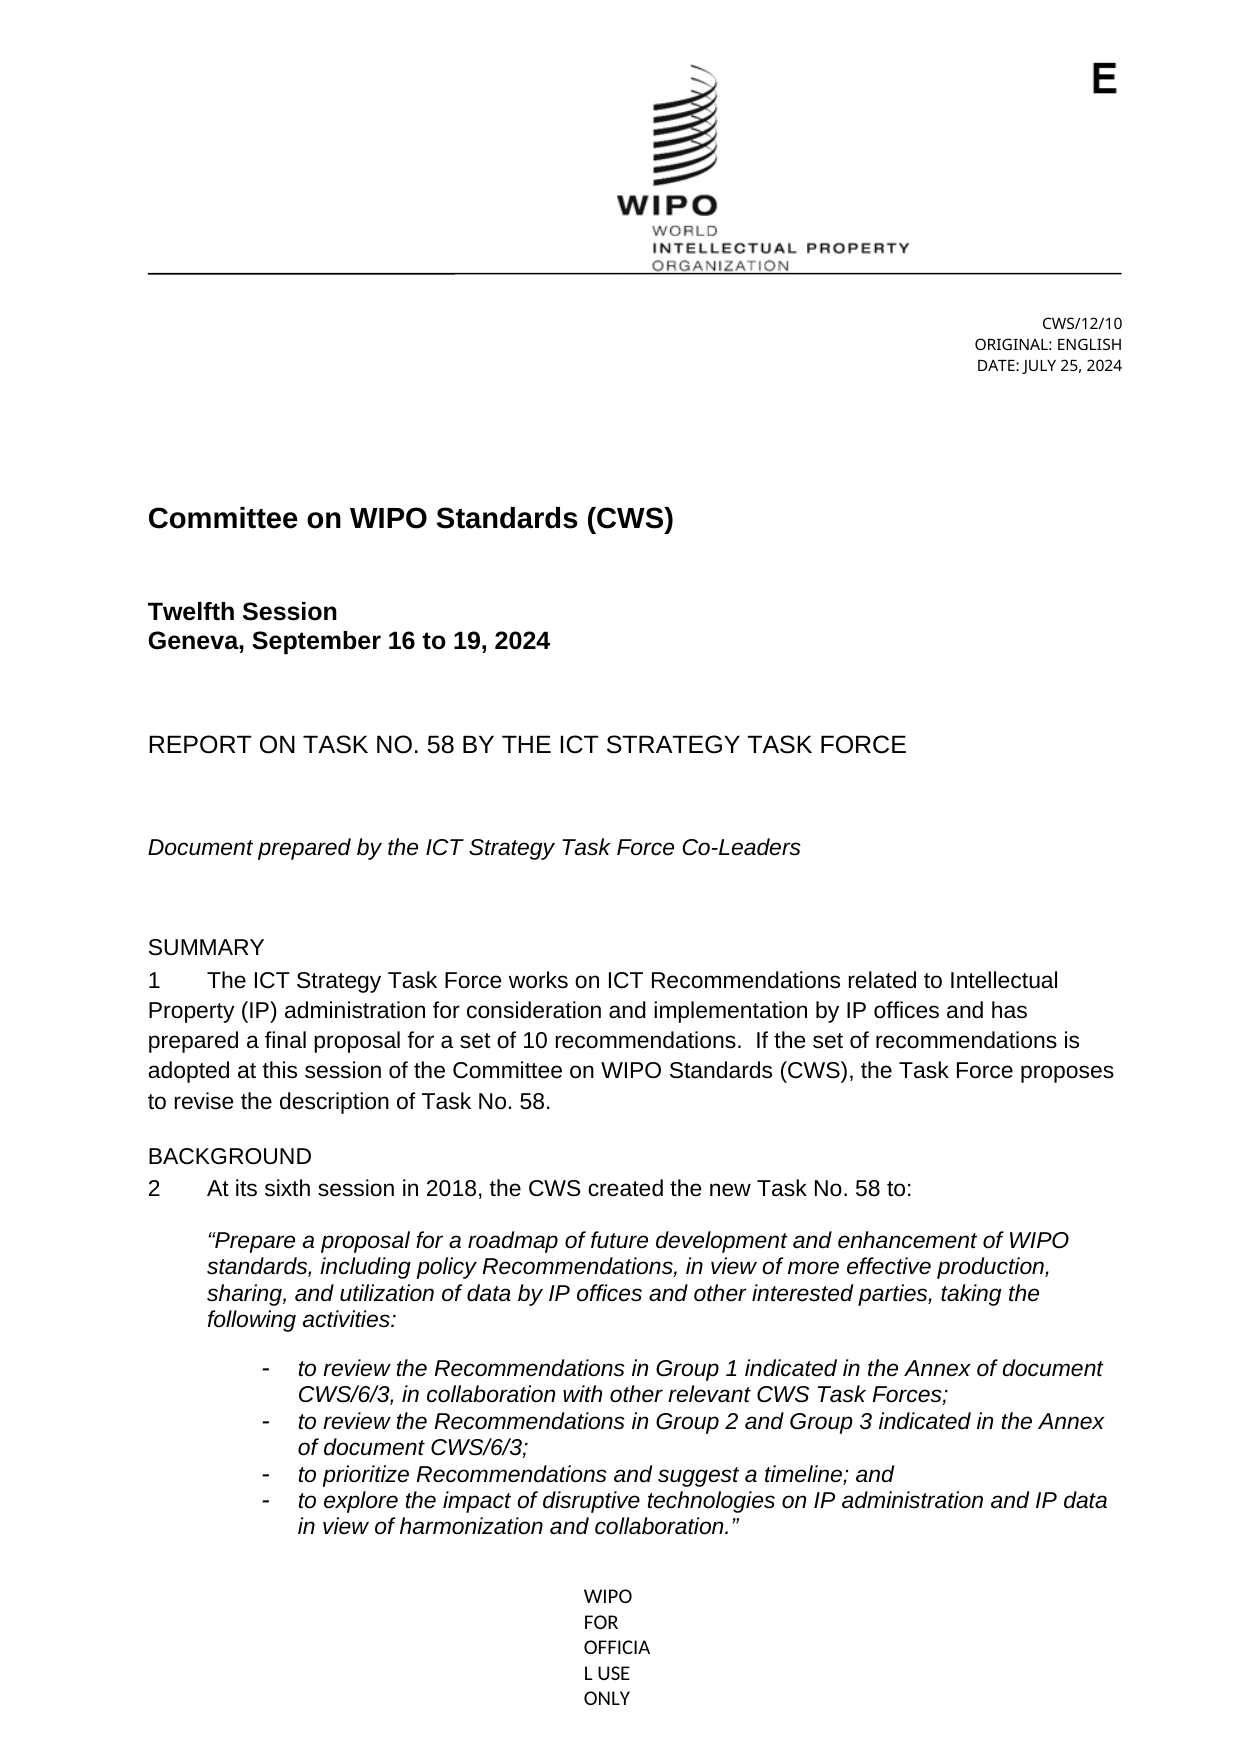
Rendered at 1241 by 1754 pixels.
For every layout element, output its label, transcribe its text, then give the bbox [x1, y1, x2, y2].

text The ICT Strategy Task Force works on ICT Recommendations related to Intellectual Property (IP) administration for consideration and implementation by IP offices and has prepared a final proposal for a set of 10 recommendations. If the set of recommendations is adopted at this session of the Committee on WIPO Standards (CWS), the Task Force proposes to revise the description of Task No. 58. [148, 967, 1122, 1114]
text Geneva, September 16 to 19, 2024 [148, 626, 1122, 655]
list to prioritize Recommendations and suggest a timeline; and [260, 1461, 1122, 1487]
text Twelfth Session [148, 597, 1122, 626]
text Committee on WIPO Standards (CWS) [148, 501, 1122, 535]
list to explore the impact of disruptive technologies on IP administration and IP data in view of harmonization and collaboration.” [260, 1487, 1122, 1539]
text At its sixth session in 2018, the CWS created the new Task No. 58 to: [148, 1175, 1122, 1202]
picture [616, 59, 1123, 274]
text “Prepare a proposal for a roadmap of future development and enhancement of WIPO standards, including policy Recommendations, in view of more effective production, sharing, and utilization of data by IP offices and other interested parties, taking the following activities: [207, 1227, 1122, 1332]
list to review the Recommendations in Group 1 indicated in the Annex of document CWS/6/3, in collaboration with other relevant CWS Task Forces; [260, 1355, 1122, 1408]
text DATE: July 25, 2024 [148, 355, 1122, 376]
subtitle BACKGROUND [148, 1143, 1122, 1169]
list to review the Recommendations in Group 2 and Group 3 indicated in the Annex of document CWS/6/3; [260, 1408, 1122, 1461]
text Document prepared by the ICT Strategy Task Force Co-Leaders [148, 833, 1122, 860]
subtitle SUMMARY [148, 934, 1122, 961]
text ORIGINAL: English [148, 334, 1122, 355]
text Report on Task No. 58 by the ICT Strategy Task Force [148, 730, 1122, 758]
text CWS/12/10 [148, 312, 1122, 334]
